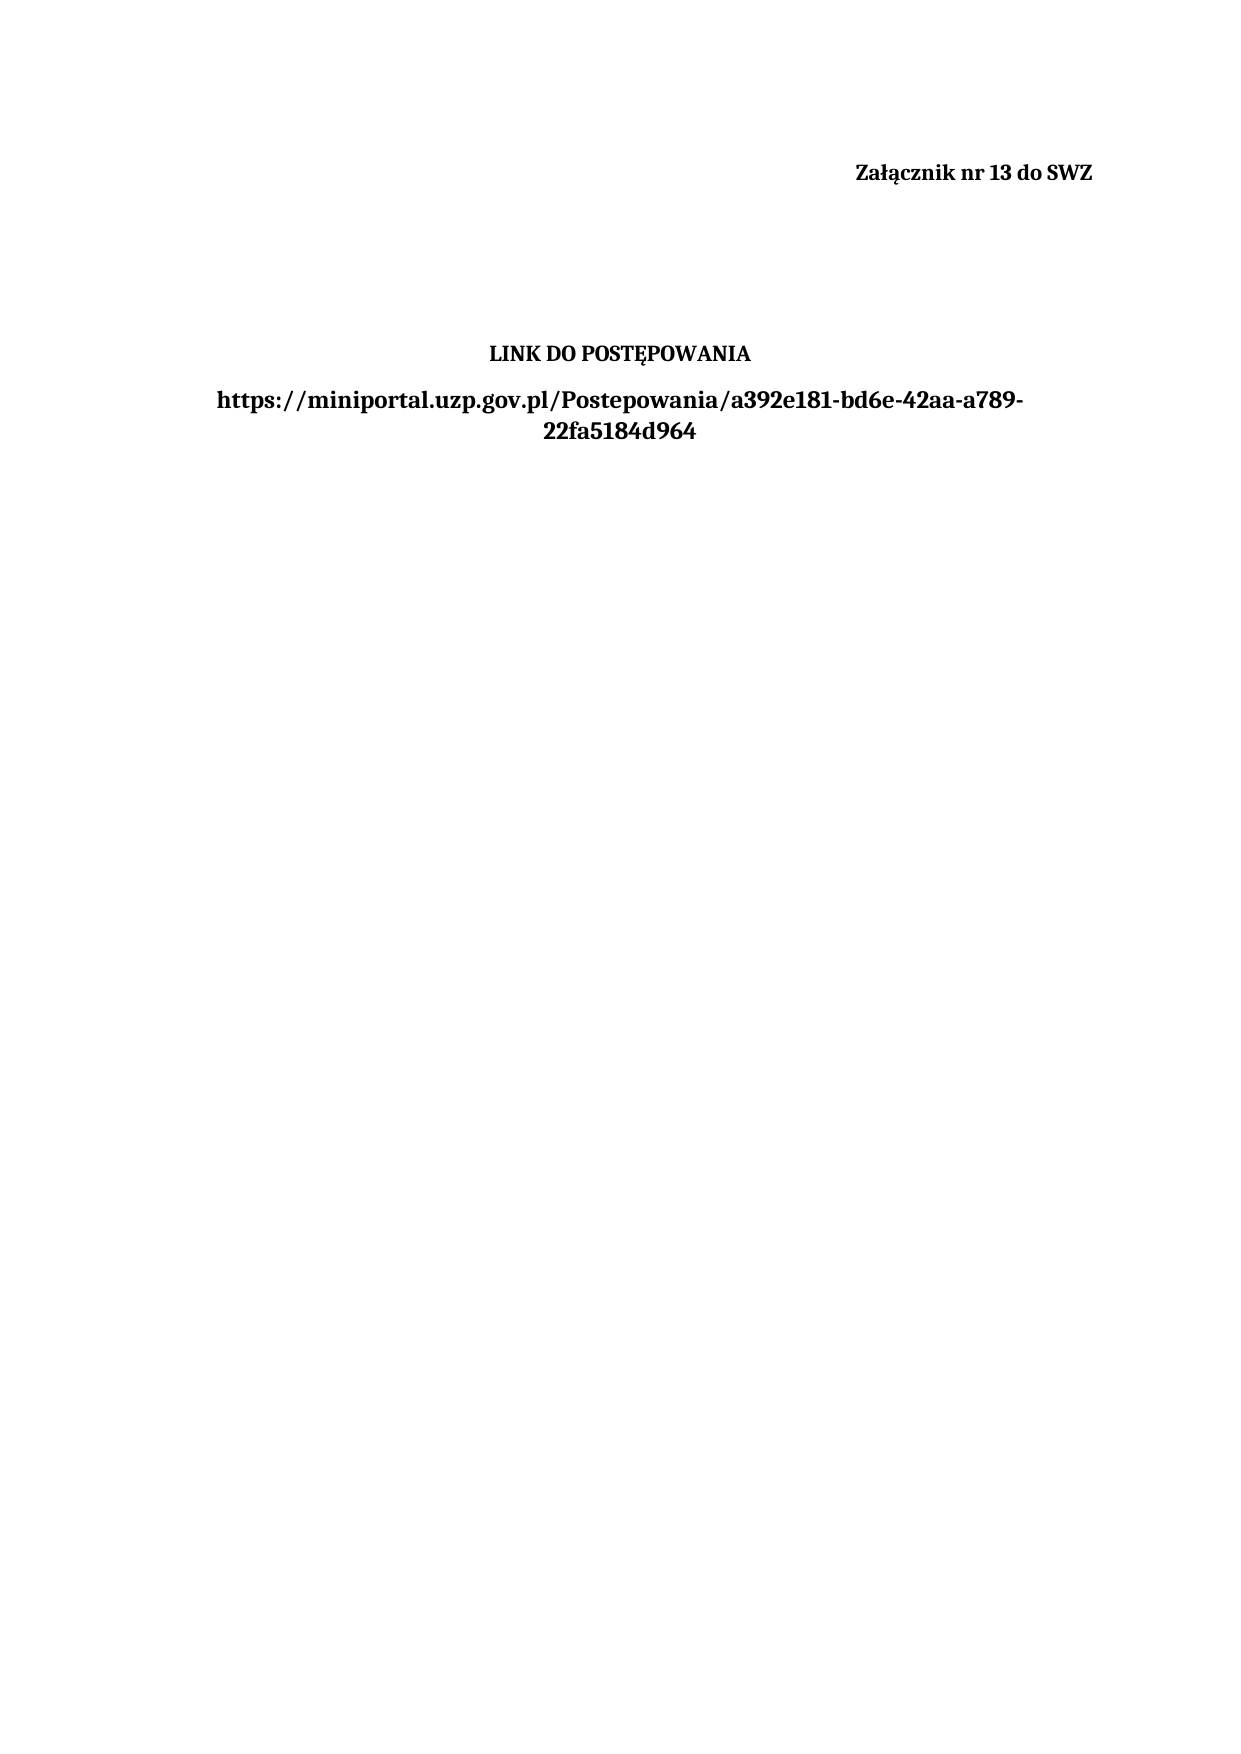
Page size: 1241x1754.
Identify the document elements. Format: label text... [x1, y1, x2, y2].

text Załącznik nr 13 do SWZ [148, 160, 1093, 186]
text LINK DO POSTĘPOWANIA [148, 341, 1093, 367]
text https://miniportal.uzp.gov.pl/Postepowania/a392e181-bd6e-42aa-a789-22fa5184d964 [148, 386, 1093, 445]
